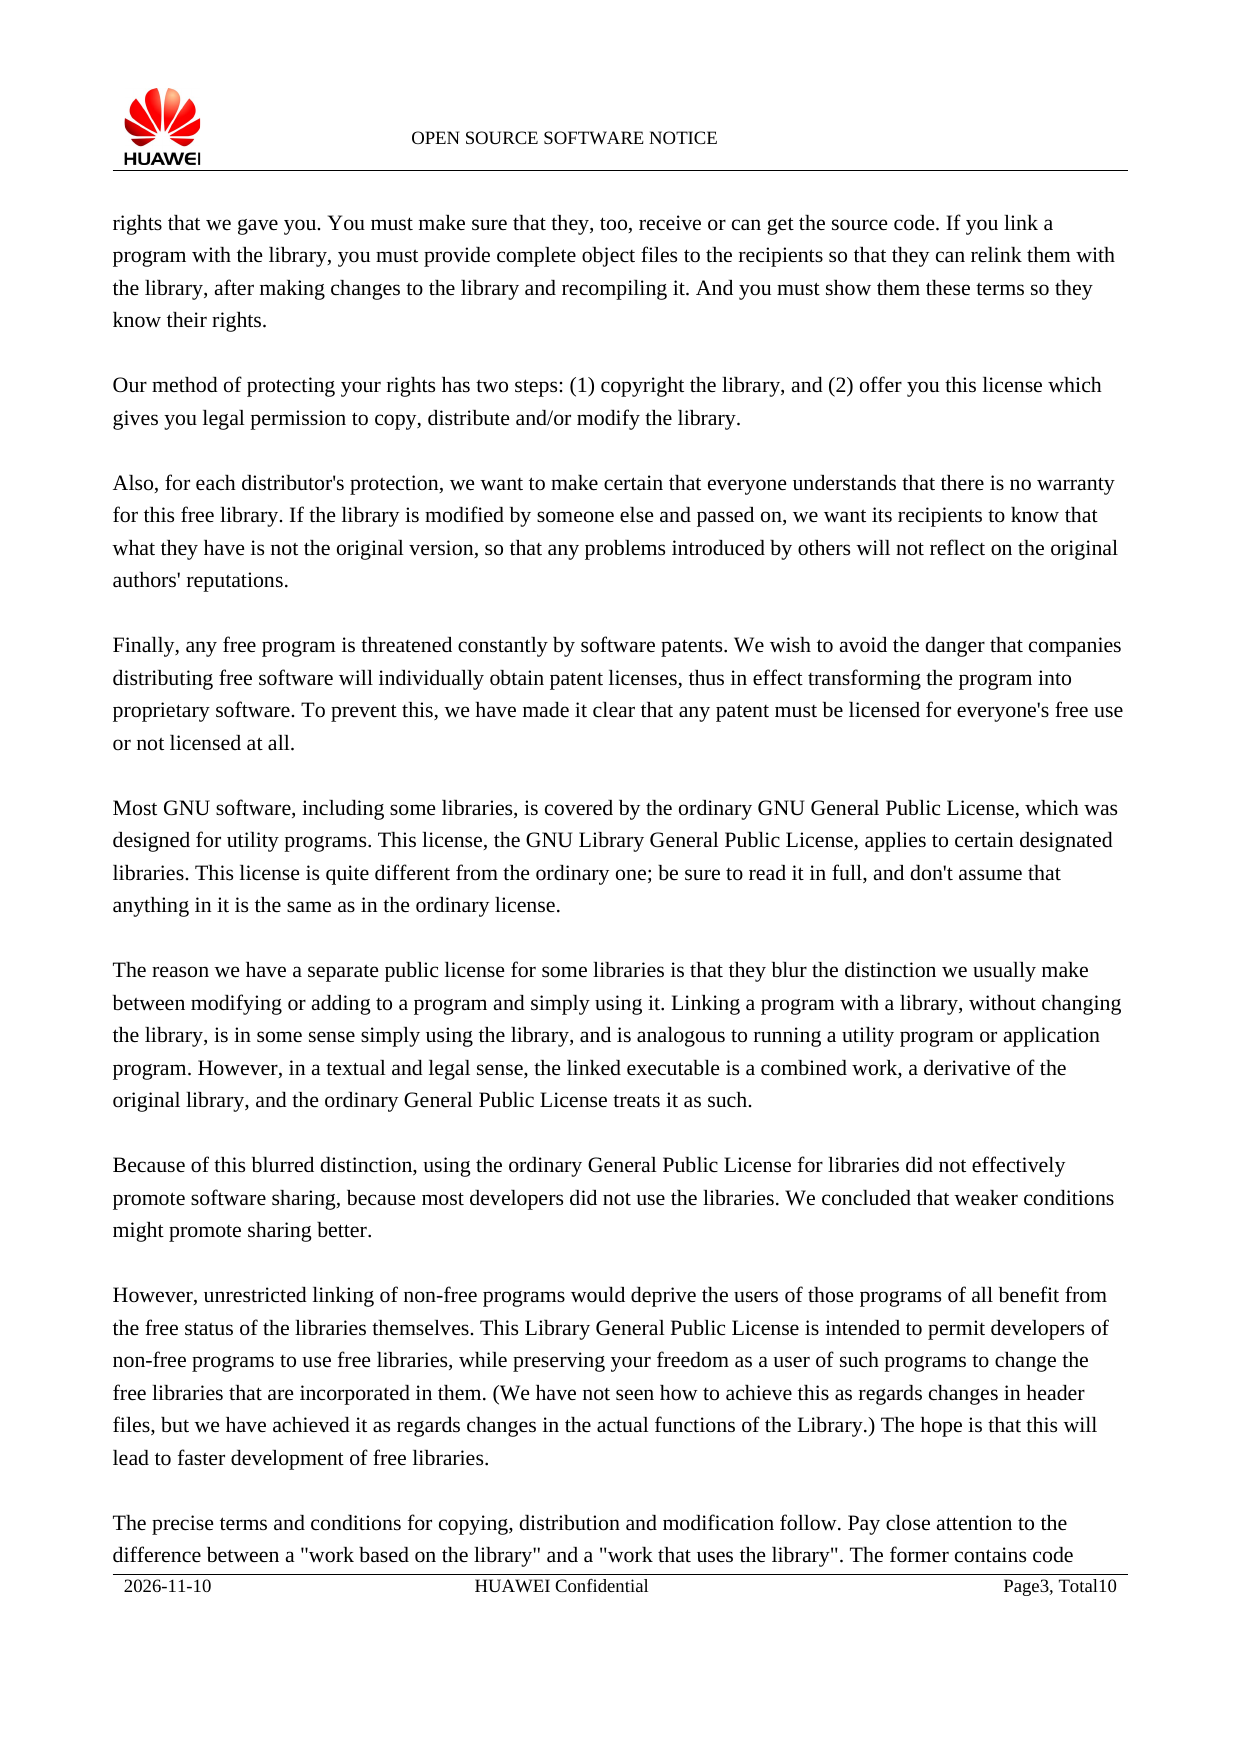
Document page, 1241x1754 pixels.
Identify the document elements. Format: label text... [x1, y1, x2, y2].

text The reason we have a separate public license for some libraries is that they blur the distinction we usually make between modifying or adding to a program and simply using it. Linking a program with a library, without changing the library, is in some sense simply using the library, and is analogous to running a utility program or application program. However, in a textual and legal sense, the linked executable is a combined work, a derivative of the original library, and the ordinary General Public License treats it as such. [112, 954, 1128, 1116]
text However, unrestricted linking of non-free programs would deprive the users of those programs of all benefit from the free status of the libraries themselves. This Library General Public License is intended to permit developers of non-free programs to use free libraries, while preserving your freedom as a user of such programs to change the free libraries that are incorporated in them. (We have not seen how to achieve this as regards changes in header files, but we have achieved it as regards changes in the actual functions of the Library.) The hope is that this will lead to faster development of free libraries. [112, 1279, 1128, 1474]
picture [124, 88, 201, 165]
text Finally, any free program is threatened constantly by software patents. We wish to avoid the danger that companies distributing free software will individually obtain patent licenses, thus in effect transforming the program into proprietary software. To prevent this, we have made it clear that any patent must be licensed for everyone's free use or not licensed at all. [112, 629, 1128, 759]
text Because of this blurred distinction, using the ordinary General Public License for libraries did not effectively promote software sharing, because most developers did not use the libraries. We concluded that weaker conditions might promote sharing better. [112, 1149, 1128, 1246]
text Our method of protecting your rights has two steps: (1) copyright the library, and (2) offer you this license which gives you legal permission to copy, distribute and/or modify the library. [112, 369, 1128, 434]
text Also, for each distributor's protection, we want to make certain that everyone understands that there is no warranty for this free library. If the library is modified by someone else and passed on, we want its recipients to know that what they have is not the original version, so that any problems introduced by others will not reflect on the original authors' reputations. [112, 466, 1128, 596]
text Most GNU software, including some libraries, is covered by the ordinary GNU General Public License, which was designed for utility programs. This license, the GNU Library General Public License, applies to certain designated libraries. This license is quite different from the ordinary one; be sure to read it in full, and don't assume that anything in it is the same as in the ordinary license. [112, 791, 1128, 921]
